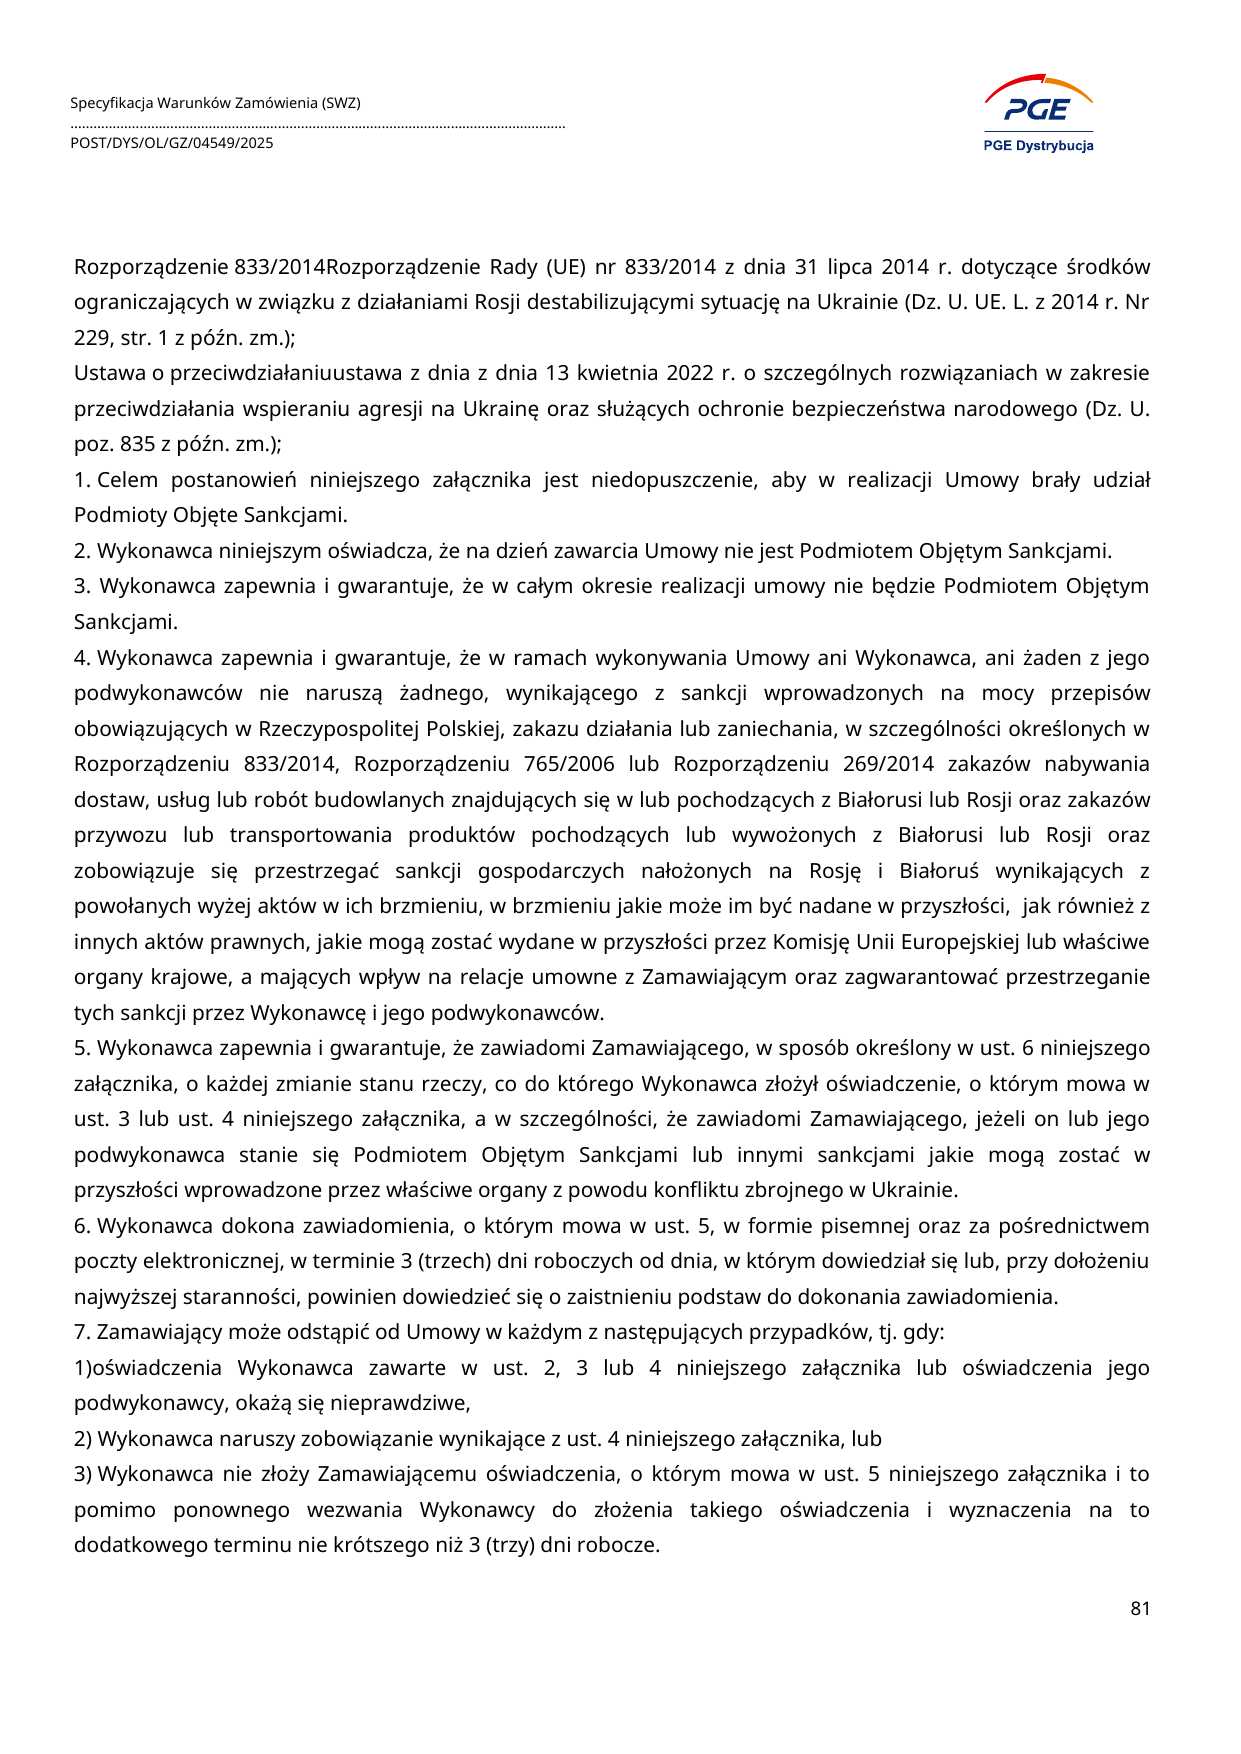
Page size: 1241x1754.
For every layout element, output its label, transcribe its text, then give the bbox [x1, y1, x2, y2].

text Rozporządzenie 833/2014 Rozporządzenie Rady (UE) nr 833/2014 z dnia 31 lipca 2014 r. dotyczące środków ograniczających w związku z działaniami Rosji destabilizującymi sytuację na Ukrainie (Dz. U. UE. L. z 2014 r. Nr 229, str. 1 z późn. zm.); [74, 252, 1152, 351]
text Ustawa o przeciwdziałaniu ustawa z dnia z dnia 13 kwietnia 2022 r. o szczególnych rozwiązaniach w zakresie przeciwdziałania wspieraniu agresji na Ukrainę oraz służących ochronie bezpieczeństwa narodowego (Dz. U. poz. 835 z późn. zm.); [74, 358, 1152, 458]
text 2. Wykonawca niniejszym oświadcza, że na dzień zawarcia Umowy nie jest Podmiotem Objętym Sankcjami. [74, 536, 1152, 564]
text 7. Zamawiający może odstąpić od Umowy w każdym z następujących przypadków, tj. gdy: [74, 1317, 1152, 1346]
text 6. Wykonawca dokona zawiadomienia, o którym mowa w ust. 5, w formie pisemnej oraz za pośrednictwem poczty elektronicznej, w terminie 3 (trzech) dni roboczych od dnia, w którym dowiedział się lub, przy dołożeniu najwyższej staranności, powinien dowiedzieć się o zaistnieniu podstaw do dokonania zawiadomienia. [74, 1211, 1152, 1310]
text 5. Wykonawca zapewnia i gwarantuje, że zawiadomi Zamawiającego, w sposób określony w ust. 6 niniejszego załącznika, o każdej zmianie stanu rzeczy, co do którego Wykonawca złożył oświadczenie, o którym mowa w ust. 3 lub ust. 4 niniejszego załącznika, a w szczególności, że zawiadomi Zamawiającego, jeżeli on lub jego podwykonawca stanie się Podmiotem Objętym Sankcjami lub innymi sankcjami jakie mogą zostać w przyszłości wprowadzone przez właściwe organy z powodu konfliktu zbrojnego w Ukrainie. [74, 1033, 1152, 1204]
text 3. Wykonawca zapewnia i gwarantuje, że w całym okresie realizacji umowy nie będzie Podmiotem Objętym Sankcjami. [74, 572, 1152, 636]
text 2) Wykonawca naruszy zobowiązanie wynikające z ust. 4 niniejszego załącznika, lub [74, 1424, 1152, 1452]
text 1) oświadczenia Wykonawca zawarte w ust. 2, 3 lub 4 niniejszego załącznika lub oświadczenia jego podwykonawcy, okażą się nieprawdziwe, [74, 1353, 1152, 1417]
text 4. Wykonawca zapewnia i gwarantuje, że w ramach wykonywania Umowy ani Wykonawca, ani żaden z jego podwykonawców nie naruszą żadnego, wynikającego z sankcji wprowadzonych na mocy przepisów obowiązujących w Rzeczypospolitej Polskiej, zakazu działania lub zaniechania, w szczególności określonych w Rozporządzeniu 833/2014, Rozporządzeniu 765/2006 lub Rozporządzeniu 269/2014 zakazów nabywania dostaw, usług lub robót budowlanych znajdujących się w lub pochodzących z Białorusi lub Rosji oraz zakazów przywozu lub transportowania produktów pochodzących lub wywożonych z Białorusi lub Rosji oraz zobowiązuje się przestrzegać sankcji gospodarczych nałożonych na Rosję i Białoruś wynikających z powołanych wyżej aktów w ich brzmieniu, w brzmieniu jakie może im być nadane w przyszłości, jak również z innych aktów prawnych, jakie mogą zostać wydane w przyszłości przez Komisję Unii Europejskiej lub właściwe organy krajowe, a mających wpływ na relacje umowne z Zamawiającym oraz zagwarantować przestrzeganie tych sankcji przez Wykonawcę i jego podwykonawców. [74, 643, 1152, 1026]
text 3) Wykonawca nie złoży Zamawiającemu oświadczenia, o którym mowa w ust. 5 niniejszego załącznika i to pomimo ponownego wezwania Wykonawcy do złożenia takiego oświadczenia i wyznaczenia na to dodatkowego terminu nie krótszego niż 3 (trzy) dni robocze. [74, 1459, 1152, 1559]
text 1. Celem postanowień niniejszego załącznika jest niedopuszczenie, aby w realizacji Umowy brały udział Podmioty Objęte Sankcjami. [74, 465, 1152, 529]
